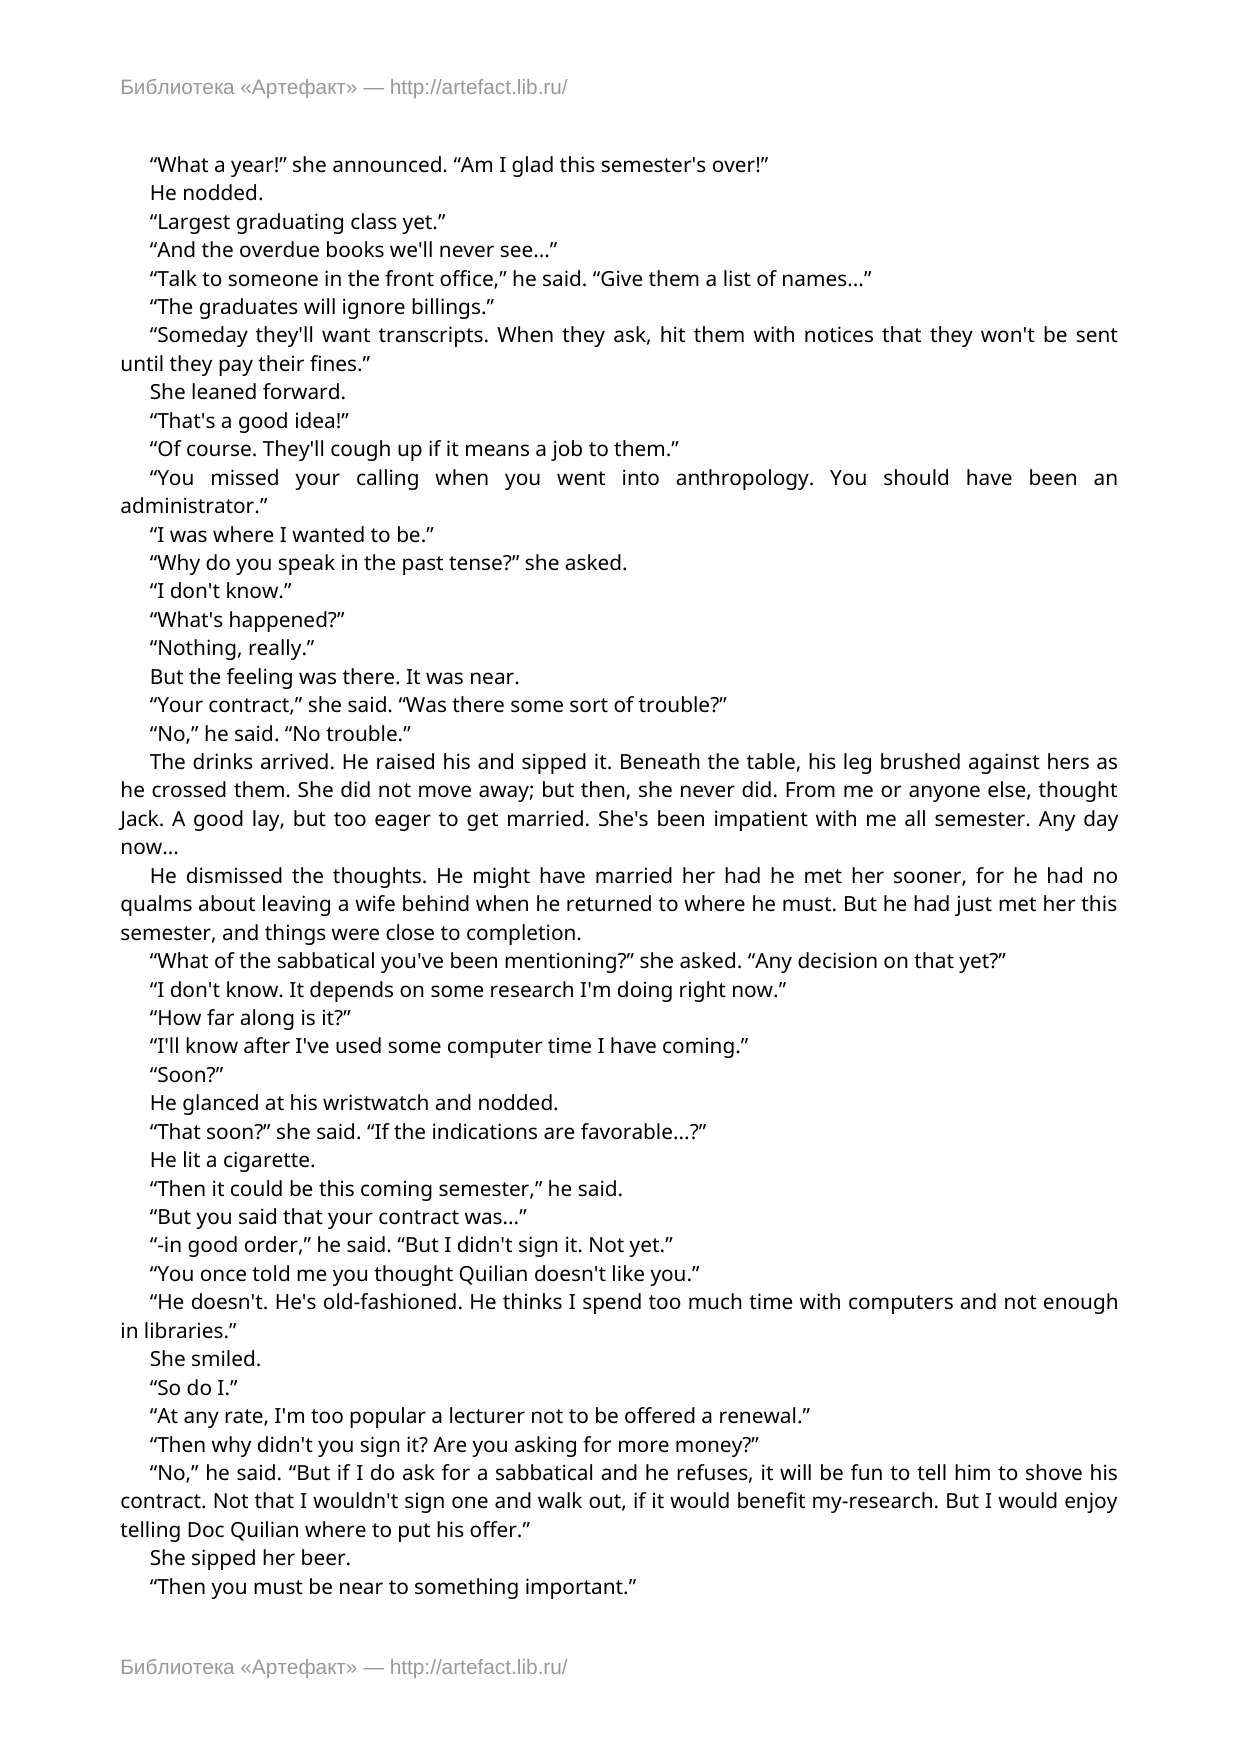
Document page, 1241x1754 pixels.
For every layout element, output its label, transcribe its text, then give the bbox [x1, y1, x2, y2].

text “How far along is it?” [120, 1003, 1120, 1032]
text “Largest graduating class yet.” [120, 207, 1120, 235]
text “What a year!” she announced. “Am I glad this semester's over!” [120, 150, 1120, 178]
text “That's a good idea!” [120, 406, 1120, 434]
text She sipped her beer. [120, 1543, 1120, 1572]
text He glanced at his wristwatch and nodded. [120, 1088, 1120, 1117]
text “At any rate, I'm too popular a lecturer not to be offered a renewal.” [120, 1401, 1120, 1430]
text “I'll know after I've used some computer time I have coming.” [120, 1032, 1120, 1060]
text “No,” he said. “But if I do ask for a sabbatical and he refuses, it will be fun to tell him to shove his contract. Not that I wouldn't sign one and walk out, if it would benefit my-research. But I would enjoy telling Doc Quilian where to put his offer.” [120, 1458, 1120, 1543]
text “Then why didn't you sign it? Are you asking for more money?” [120, 1430, 1120, 1458]
text “I was where I wanted to be.” [120, 520, 1120, 548]
text She smiled. [120, 1344, 1120, 1373]
text He dismissed the thoughts. He might have married her had he met her sooner, for he had no qualms about leaving a wife behind when he returned to where he must. But he had just met her this semester, and things were close to completion. [120, 861, 1120, 946]
text “What of the sabbatical you've been mentioning?” she asked. “Any decision on that yet?” [120, 946, 1120, 975]
text “I don't know. It depends on some research I'm doing right now.” [120, 975, 1120, 1003]
text He nodded. [120, 178, 1120, 207]
text “Someday they'll want transcripts. When they ask, hit them with notices that they won't be sent until they pay their fines.” [120, 321, 1120, 377]
text “Your contract,” she said. “Was there some sort of trouble?” [120, 690, 1120, 719]
text “Talk to someone in the front office,” he said. “Give them a list of names...” [120, 264, 1120, 292]
text “Why do you speak in the past tense?” she asked. [120, 548, 1120, 577]
text “But you said that your contract was...” [120, 1202, 1120, 1231]
text “Of course. They'll cough up if it means a job to them.” [120, 434, 1120, 463]
text “-in good order,” he said. “But I didn't sign it. Not yet.” [120, 1231, 1120, 1259]
text “So do I.” [120, 1373, 1120, 1401]
text He lit a cigarette. [120, 1145, 1120, 1174]
text “You missed your calling when you went into anthropology. You should have been an administrator.” [120, 463, 1120, 520]
text “Then it could be this coming semester,” he said. [120, 1174, 1120, 1202]
text “No,” he said. “No trouble.” [120, 719, 1120, 747]
text “The graduates will ignore billings.” [120, 292, 1120, 321]
text But the feeling was there. It was near. [120, 662, 1120, 690]
text The drinks arrived. He raised his and sipped it. Beneath the table, his leg brushed against hers as he crossed them. She did not move away; but then, she never did. From me or anyone else, thought Jack. A good lay, but too eager to get married. She's been impatient with me all semester. Any day now... [120, 747, 1120, 861]
text “And the overdue books we'll never see...” [120, 235, 1120, 264]
text “What's happened?” [120, 605, 1120, 633]
text “Nothing, really.” [120, 633, 1120, 662]
text She leaned forward. [120, 377, 1120, 406]
text “That soon?” she said. “If the indications are favorable...?” [120, 1117, 1120, 1145]
text “I don't know.” [120, 577, 1120, 605]
text “You once told me you thought Quilian doesn't like you.” [120, 1259, 1120, 1287]
text “Then you must be near to something important.” [120, 1572, 1120, 1600]
text “Soon?” [120, 1060, 1120, 1088]
text “He doesn't. He's old-fashioned. He thinks I spend too much time with computers and not enough in libraries.” [120, 1287, 1120, 1344]
